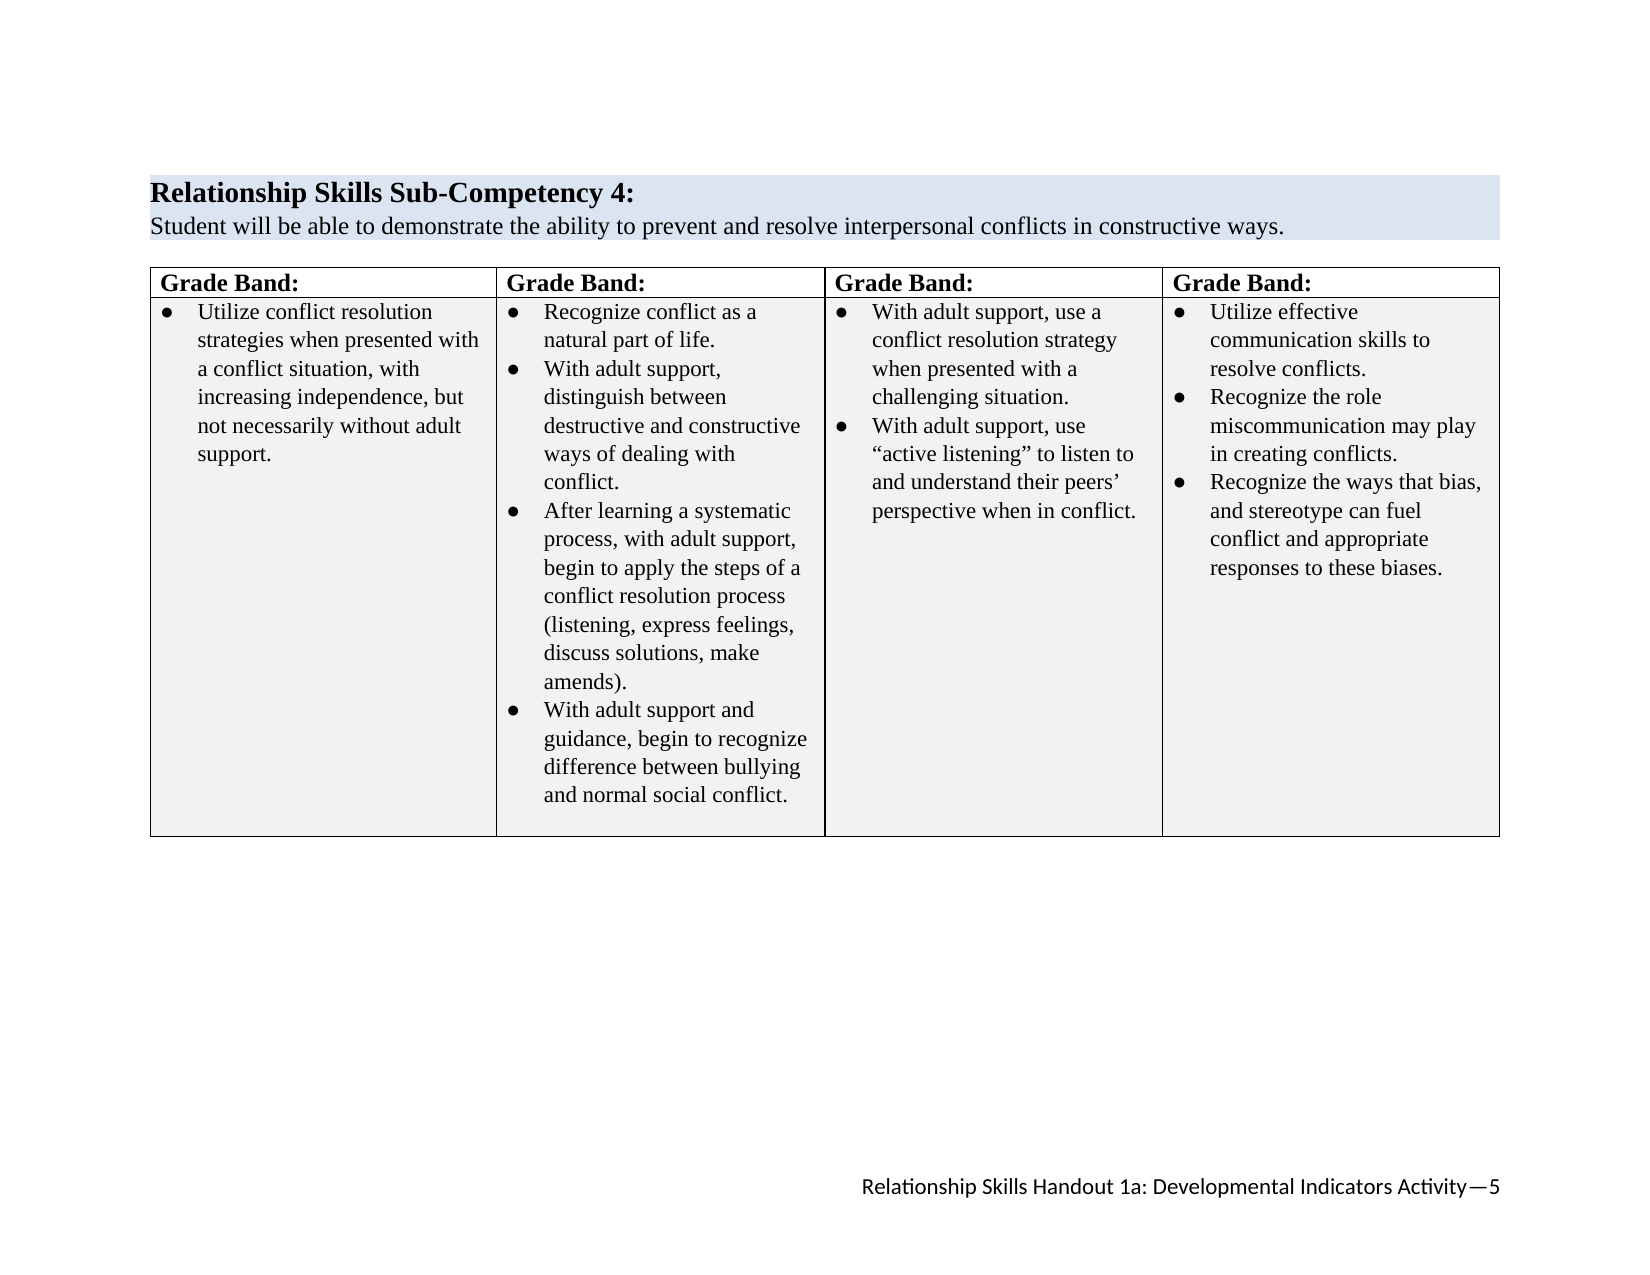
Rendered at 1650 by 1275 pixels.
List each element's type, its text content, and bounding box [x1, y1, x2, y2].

table_header Grade Band: [826, 268, 1162, 297]
table_cell With adult support, use a conflict resolution strategy when presented with a challenging situation. With adult support, use “active listening” to listen to and understand their peers’ perspective when in conflict. [826, 298, 1162, 836]
subtitle Relationship Skills Sub-Competency 4: [150, 175, 1500, 208]
table_cell Utilize conflict resolution strategies when presented with a conflict situation, with increasing independence, but not necessarily without adult support. [151, 298, 496, 836]
table_header Grade Band: [151, 268, 496, 297]
table_header Grade Band: [497, 268, 824, 297]
text Student will be able to demonstrate the ability to prevent and resolve interpersonal conflicts in constructive ways. [150, 211, 1500, 240]
table_cell Utilize effective communication skills to resolve conflicts. Recognize the role miscommunication may play in creating conflicts. Recognize the ways that bias, and stereotype can fuel conflict and appropriate responses to these biases. [1163, 298, 1499, 836]
table_header Grade Band: [1163, 268, 1499, 297]
table_cell Recognize conflict as a natural part of life. With adult support, distinguish between destructive and constructive ways of dealing with conflict. After learning a systematic process, with adult support, begin to apply the steps of a conflict resolution process (listening, express feelings, discuss solutions, make amends). With adult support and guidance, begin to recognize difference between bullying and normal social conflict. [497, 298, 824, 836]
